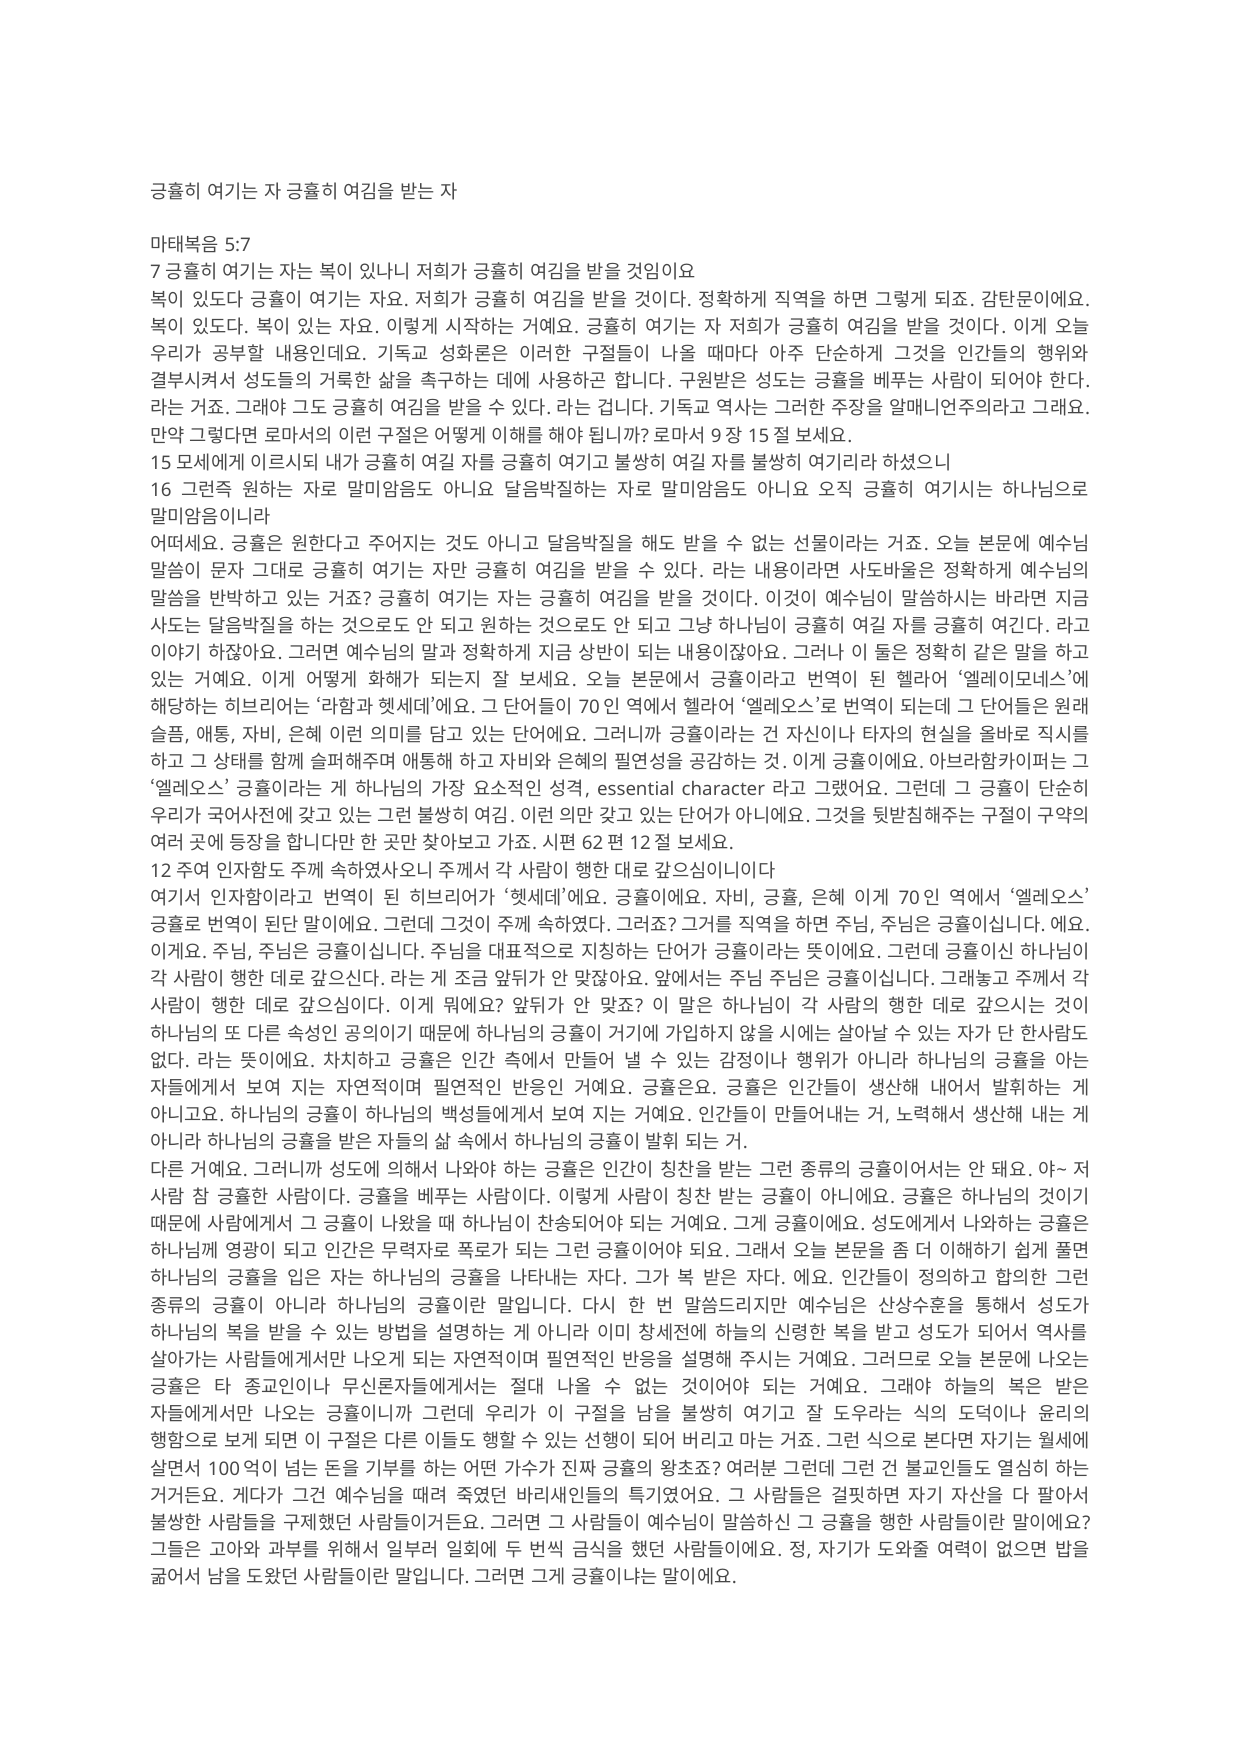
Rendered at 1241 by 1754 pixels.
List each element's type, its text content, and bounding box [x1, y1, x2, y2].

text 어떠세요. 긍휼은 원한다고 주어지는 것도 아니고 달음박질을 해도 받을 수 없는 선물이라는 거죠. 오늘 본문에 예수님 말씀이 문자 그대로 긍휼히 여기는 자만 긍휼히 여김을 받을 수 있다. 라는 내용이라면 사도바울은 정확하게 예수님의 말씀을 반박하고 있는 거죠? 긍휼히 여기는 자는 긍휼히 여김을 받을 것이다. 이것이 예수님이 말씀하시는 바라면 지금 사도는 달음박질을 하는 것으로도 안 되고 원하는 것으로도 안 되고 그냥 하나님이 긍휼히 여길 자를 긍휼히 여긴다. 라고 이야기 하잖아요. 그러면 예수님의 말과 정확하게 지금 상반이 되는 내용이잖아요. 그러나 이 둘은 정확히 같은 말을 하고 있는 거예요. 이게 어떻게 화해가 되는지 잘 보세요. 오늘 본문에서 긍휼이라고 번역이 된 헬라어 ‘엘레이모네스’에 해당하는 히브리어는 ‘라함과 헷세데’에요. 그 단어들이 70인 역에서 헬라어 ‘엘레오스’로 번역이 되는데 그 단어들은 원래 슬픔, 애통, 자비, 은혜 이런 의미를 담고 있는 단어에요. 그러니까 긍휼이라는 건 자신이나 타자의 현실을 올바로 직시를 하고 그 상태를 함께 슬퍼해주며 애통해 하고 자비와 은혜의 필연성을 공감하는 것. 이게 긍휼이에요. 아브라함카이퍼는 그 ‘엘레오스’ 긍휼이라는 게 하나님의 가장 요소적인 성격, essential character 라고 그랬어요. 그런데 그 긍휼이 단순히 우리가 국어사전에 갖고 있는 그런 불쌍히 여김. 이런 의만 갖고 있는 단어가 아니에요. 그것을 뒷받침해주는 구절이 구약의 여러 곳에 등장을 합니다만 한 곳만 찾아보고 가죠. 시편 62편 12절 보세요. [150, 529, 1090, 855]
text 긍휼히 여기는 자 긍휼히 여김을 받는 자 [150, 177, 1090, 204]
text 16 그런즉 원하는 자로 말미암음도 아니요 달음박질하는 자로 말미암음도 아니요 오직 긍휼히 여기시는 하나님으로 말미암음이니라 [150, 474, 1090, 529]
text 7 긍휼히 여기는 자는 복이 있나니 저희가 긍휼히 여김을 받을 것임이요 [150, 257, 1090, 284]
text 복이 있도다 긍휼이 여기는 자요. 저희가 긍휼히 여김을 받을 것이다. 정확하게 직역을 하면 그렇게 되죠. 감탄문이에요. 복이 있도다. 복이 있는 자요. 이렇게 시작하는 거예요. 긍휼히 여기는 자 저희가 긍휼히 여김을 받을 것이다. 이게 오늘 우리가 공부할 내용인데요. 기독교 성화론은 이러한 구절들이 나올 때마다 아주 단순하게 그것을 인간들의 행위와 결부시켜서 성도들의 거룩한 삶을 촉구하는 데에 사용하곤 합니다. 구원받은 성도는 긍휼을 베푸는 사람이 되어야 한다. 라는 거죠. 그래야 그도 긍휼히 여김을 받을 수 있다. 라는 겁니다. 기독교 역사는 그러한 주장을 알매니언주의라고 그래요. 만약 그렇다면 로마서의 이런 구절은 어떻게 이해를 해야 됩니까? 로마서 9장 15절 보세요. [150, 284, 1090, 447]
text 다른 거예요. 그러니까 성도에 의해서 나와야 하는 긍휼은 인간이 칭찬을 받는 그런 종류의 긍휼이어서는 안 돼요. 야~ 저 사람 참 긍휼한 사람이다. 긍휼을 베푸는 사람이다. 이렇게 사람이 칭찬 받는 긍휼이 아니에요. 긍휼은 하나님의 것이기 때문에 사람에게서 그 긍휼이 나왔을 때 하나님이 찬송되어야 되는 거예요. 그게 긍휼이에요. 성도에게서 나와하는 긍휼은 하나님께 영광이 되고 인간은 무력자로 폭로가 되는 그런 긍휼이어야 되요. 그래서 오늘 본문을 좀 더 이해하기 쉽게 풀면 하나님의 긍휼을 입은 자는 하나님의 긍휼을 나타내는 자다. 그가 복 받은 자다. 에요. 인간들이 정의하고 합의한 그런 종류의 긍휼이 아니라 하나님의 긍휼이란 말입니다. 다시 한 번 말씀드리지만 예수님은 산상수훈을 통해서 성도가 하나님의 복을 받을 수 있는 방법을 설명하는 게 아니라 이미 창세전에 하늘의 신령한 복을 받고 성도가 되어서 역사를 살아가는 사람들에게서만 나오게 되는 자연적이며 필연적인 반응을 설명해 주시는 거예요. 그러므로 오늘 본문에 나오는 긍휼은 타 종교인이나 무신론자들에게서는 절대 나올 수 없는 것이어야 되는 거예요. 그래야 하늘의 복은 받은 자들에게서만 나오는 긍휼이니까 그런데 우리가 이 구절을 남을 불쌍히 여기고 잘 도우라는 식의 도덕이나 윤리의 행함으로 보게 되면 이 구절은 다른 이들도 행할 수 있는 선행이 되어 버리고 마는 거죠. 그런 식으로 본다면 자기는 월세에 살면서 100억이 넘는 돈을 기부를 하는 어떤 가수가 진짜 긍휼의 왕초죠? 여러분 그런데 그런 건 불교인들도 열심히 하는 거거든요. 게다가 그건 예수님을 때려 죽였던 바리새인들의 특기였어요. 그 사람들은 걸핏하면 자기 자산을 다 팔아서 불쌍한 사람들을 구제했던 사람들이거든요. 그러면 그 사람들이 예수님이 말씀하신 그 긍휼을 행한 사람들이란 말이에요? 그들은 고아와 과부를 위해서 일부러 일회에 두 번씩 금식을 했던 사람들이에요. 정, 자기가 도와줄 여력이 없으면 밥을 굶어서 남을 도왔던 사람들이란 말입니다. 그러면 그게 긍휼이냐는 말이에요. [150, 1154, 1090, 1589]
text 마태복음 5:7 [150, 230, 1090, 257]
text 15 모세에게 이르시되 내가 긍휼히 여길 자를 긍휼히 여기고 불쌍히 여길 자를 불쌍히 여기리라 하셨으니 [150, 447, 1090, 474]
text 12 주여 인자함도 주께 속하였사오니 주께서 각 사람이 행한 대로 갚으심이니이다 [150, 855, 1090, 882]
text 여기서 인자함이라고 번역이 된 히브리어가 ‘헷세데’에요. 긍휼이에요. 자비, 긍휼, 은혜 이게 70인 역에서 ‘엘레오스’ 긍휼로 번역이 된단 말이에요. 그런데 그것이 주께 속하였다. 그러죠? 그거를 직역을 하면 주님, 주님은 긍휼이십니다. 에요. 이게요. 주님, 주님은 긍휼이십니다. 주님을 대표적으로 지칭하는 단어가 긍휼이라는 뜻이에요. 그런데 긍휼이신 하나님이 각 사람이 행한 데로 갚으신다. 라는 게 조금 앞뒤가 안 맞잖아요. 앞에서는 주님 주님은 긍휼이십니다. 그래놓고 주께서 각 사람이 행한 데로 갚으심이다. 이게 뭐에요? 앞뒤가 안 맞죠? 이 말은 하나님이 각 사람의 행한 데로 갚으시는 것이 하나님의 또 다른 속성인 공의이기 때문에 하나님의 긍휼이 거기에 가입하지 않을 시에는 살아날 수 있는 자가 단 한사람도 없다. 라는 뜻이에요. 차치하고 긍휼은 인간 측에서 만들어 낼 수 있는 감정이나 행위가 아니라 하나님의 긍휼을 아는 자들에게서 보여 지는 자연적이며 필연적인 반응인 거예요. 긍휼은요. 긍휼은 인간들이 생산해 내어서 발휘하는 게 아니고요. 하나님의 긍휼이 하나님의 백성들에게서 보여 지는 거예요. 인간들이 만들어내는 거, 노력해서 생산해 내는 게 아니라 하나님의 긍휼을 받은 자들의 삶 속에서 하나님의 긍휼이 발휘 되는 거. [150, 882, 1090, 1154]
